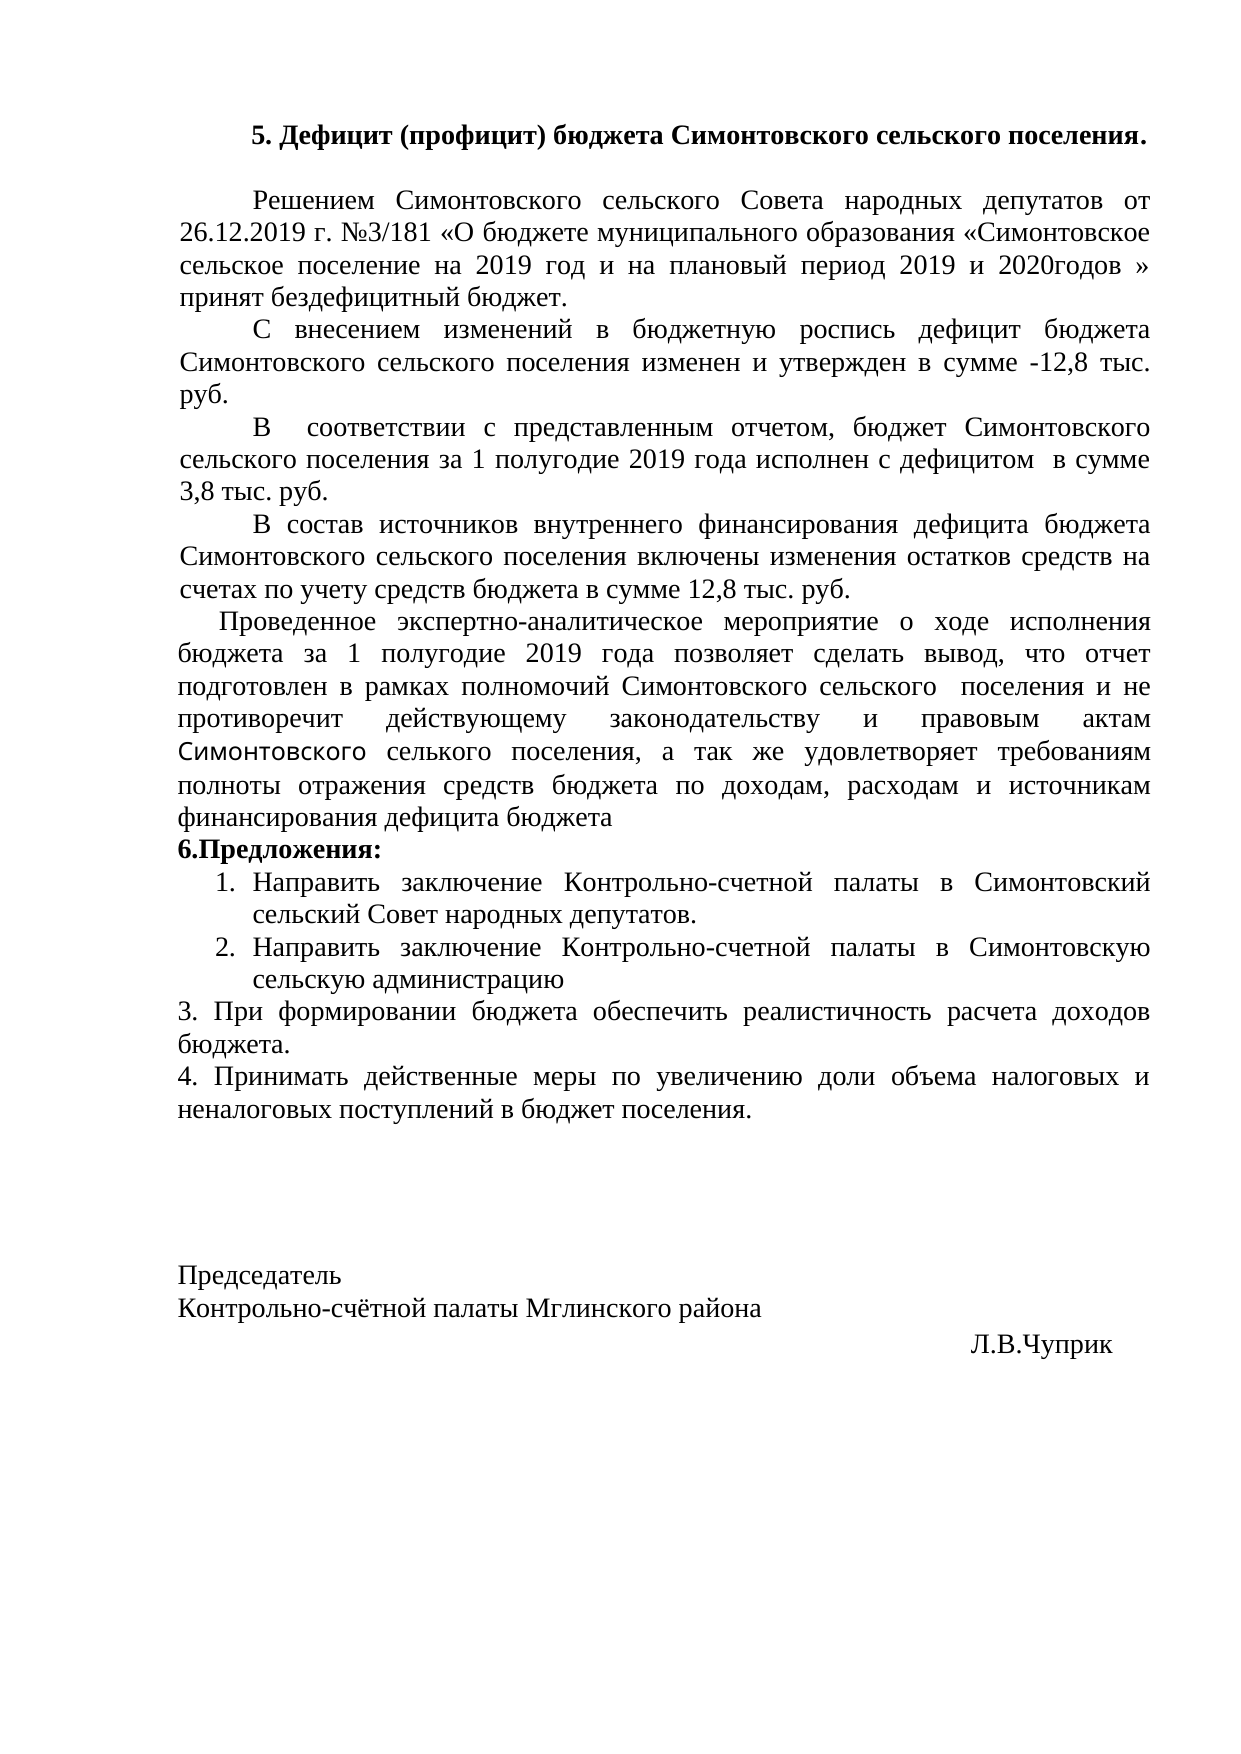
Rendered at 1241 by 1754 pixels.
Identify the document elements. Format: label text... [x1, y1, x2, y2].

text 4. Принимать действенные меры по увеличению доли объема налоговых и неналоговых поступлений в бюджет поселения. [177, 1059, 1152, 1124]
text Решением Симонтовского сельского Совета народных депутатов от г. №3/181 «О бюджете муниципального образования «Симонтовское сельское поселение на 2019 год и на плановый период 2019 и 2020годов » принят бездефицитный бюджет. [179, 183, 1152, 312]
text 5. Дефицит (профицит) бюджета Симонтовского сельского поселения. [177, 118, 1152, 151]
text Проведенное экспертно-аналитическое мероприятие о ходе исполнения бюджета за 1 полугодие 2019 года позволяет сделать вывод, что отчет подготовлен в рамках полномочий Симонтовского сельского поселения и не противоречит действующему законодательству и правовым актам Симонтовского селького поселения, а так же удовлетворяет требованиям полноты отражения средств бюджета по доходам, расходам и источникам финансирования дефицита бюджета [177, 604, 1152, 832]
text Л.В.Чуприк [971, 1327, 1113, 1360]
text Контрольно-счётной палаты Мглинского района [177, 1291, 1110, 1323]
text С внесением изменений в бюджетную роспись дефицит бюджета Симонтовского сельского поселения изменен и утвержден в сумме -12,8 тыс. руб. [179, 312, 1152, 410]
text В состав источников внутреннего финансирования дефицита бюджета Симонтовского сельского поселения включены изменения остатков средств на счетах по учету средств бюджета в сумме 12,8 тыс. руб. [179, 507, 1152, 604]
text Председатель [177, 1258, 1152, 1291]
list Направить заключение Контрольно-счетной палаты в Симонтовскую сельскую администрацию [215, 930, 1152, 994]
text 6.Предложения: [177, 832, 1152, 865]
text В соответствии с представленным отчетом, бюджет Симонтовского сельского поселения за 1 полугодие 2019 года исполнен с дефицитом в сумме 3,8 тыс. руб. [179, 410, 1152, 507]
text 3. При формировании бюджета обеспечить реалистичность расчета доходов бюджета. [177, 994, 1152, 1059]
list Направить заключение Контрольно-счетной палаты в Симонтовский сельский Совет народных депутатов. [215, 865, 1152, 930]
